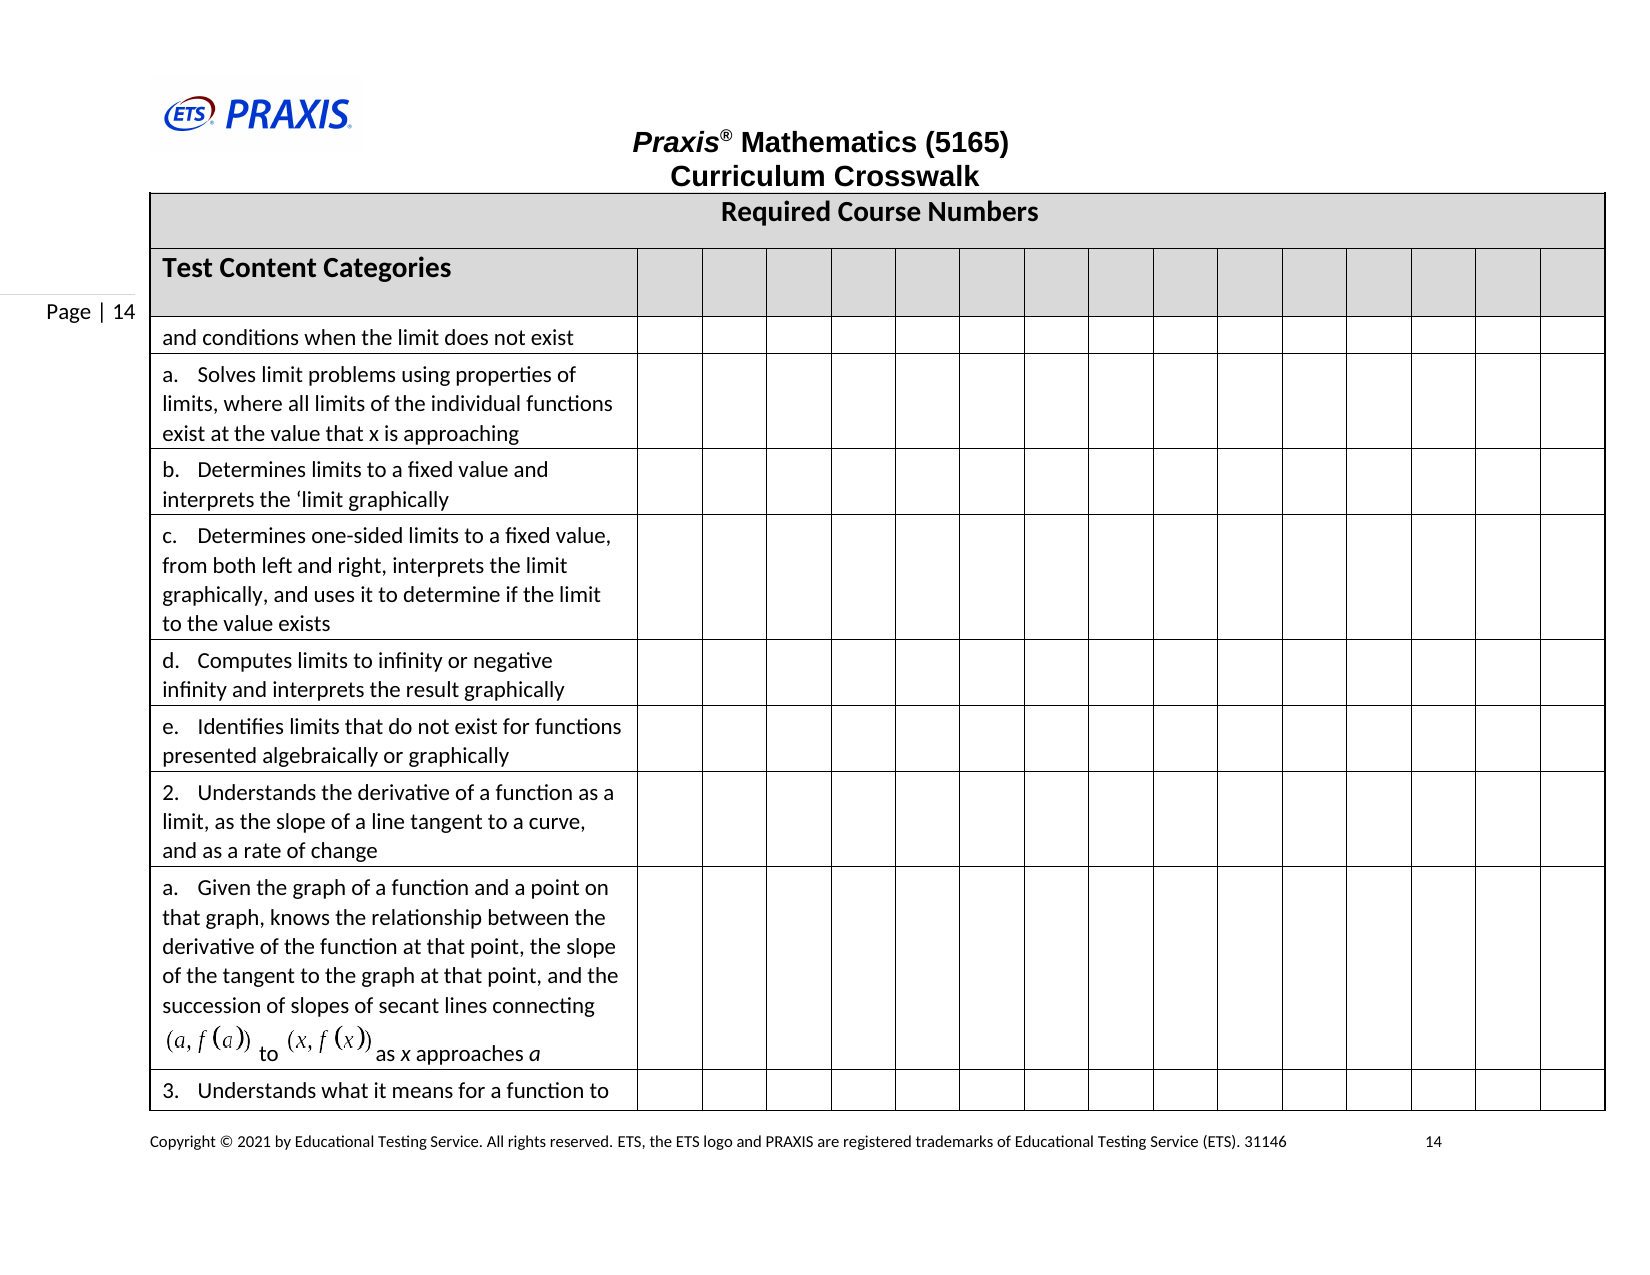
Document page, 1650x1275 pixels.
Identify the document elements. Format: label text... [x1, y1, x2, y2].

table_cell [1541, 867, 1604, 1069]
table_cell [1347, 772, 1411, 866]
table_cell [1218, 354, 1282, 448]
table_cell [1347, 249, 1411, 316]
table_cell d. Computes limits to infinity or negative infinity and interprets the result graphically [151, 640, 637, 705]
table_cell [1541, 706, 1604, 771]
table_cell [1154, 867, 1217, 1069]
table_cell [1412, 249, 1475, 316]
table_cell [1476, 354, 1540, 448]
table_cell [960, 706, 1024, 771]
table_cell [1025, 706, 1088, 771]
table_cell [1541, 249, 1604, 316]
table_cell [1218, 1070, 1282, 1110]
table_cell [1347, 317, 1411, 353]
table_cell [896, 354, 959, 448]
table_cell [1154, 772, 1217, 866]
table_cell [1347, 354, 1411, 448]
table_cell [767, 449, 831, 514]
table_cell 3. Understands what it means for a function to be continuous at a given point and knows the relationship between continuity and differentiability [151, 1070, 637, 1110]
table_cell [1347, 640, 1411, 705]
table_cell [1089, 772, 1153, 866]
table_cell [960, 1070, 1024, 1110]
table_cell [1025, 640, 1088, 705]
table_cell [703, 249, 766, 316]
table_cell [1412, 449, 1475, 514]
table_cell [703, 867, 766, 1069]
table_cell [767, 317, 831, 353]
table_cell [1154, 354, 1217, 448]
table_cell [832, 515, 895, 639]
table_cell [1089, 249, 1153, 316]
table_cell [832, 640, 895, 705]
table_cell [638, 449, 702, 514]
table_cell [1476, 449, 1540, 514]
table_cell [1218, 640, 1282, 705]
table_cell [638, 640, 702, 705]
table_cell [1089, 1070, 1153, 1110]
table_cell [767, 867, 831, 1069]
table_cell [1412, 640, 1475, 705]
table_cell [1154, 317, 1217, 353]
table_cell [638, 317, 702, 353]
table_cell [1347, 1070, 1411, 1110]
table_cell [832, 867, 895, 1069]
table_cell [1218, 515, 1282, 639]
table_cell b. Determines limits to a fixed value and interprets the ‘limit graphically [151, 449, 637, 514]
table_cell [960, 354, 1024, 448]
table_cell [638, 706, 702, 771]
table_cell [1154, 515, 1217, 639]
table_cell [1025, 867, 1088, 1069]
table_cell [1218, 249, 1282, 316]
table_cell [1218, 449, 1282, 514]
table_cell [703, 772, 766, 866]
table_cell [638, 1070, 702, 1110]
table_cell [1089, 317, 1153, 353]
table_cell [767, 354, 831, 448]
table_cell [1476, 706, 1540, 771]
table_cell [1283, 640, 1346, 705]
table_cell [896, 772, 959, 866]
table_cell 1. Understands the meaning of a limit of a function and how to calculate limits of functions and conditions when the limit does not exist [151, 317, 637, 353]
table_cell [1218, 772, 1282, 866]
table_cell [1541, 515, 1604, 639]
table_cell [638, 249, 702, 316]
table_cell [1476, 515, 1540, 639]
table_cell [703, 317, 766, 353]
table_cell [832, 772, 895, 866]
table_cell [1283, 449, 1346, 514]
table_header Required Course Numbers [151, 194, 1604, 248]
table_cell [1089, 706, 1153, 771]
table_cell [767, 706, 831, 771]
table_cell [1283, 772, 1346, 866]
table_cell [1025, 772, 1088, 866]
table_cell [1541, 1070, 1604, 1110]
table_cell [703, 640, 766, 705]
table_cell [896, 449, 959, 514]
table_cell [960, 317, 1024, 353]
table_cell [1476, 1070, 1540, 1110]
table_cell [896, 317, 959, 353]
table_cell [703, 449, 766, 514]
table_cell [1089, 354, 1153, 448]
table_cell [1154, 449, 1217, 514]
table_cell a. Solves limit problems using properties of limits, where all limits of the individual functions exist at the value that x is approaching [151, 354, 637, 448]
table_cell [896, 867, 959, 1069]
table_cell [1025, 354, 1088, 448]
table_cell [1283, 354, 1346, 448]
table_cell [1541, 317, 1604, 353]
table_cell [896, 249, 959, 316]
table_cell [1412, 706, 1475, 771]
table_cell [1412, 354, 1475, 448]
table_cell [832, 449, 895, 514]
table_cell [1025, 449, 1088, 514]
table_cell [767, 1070, 831, 1110]
table_cell [1025, 1070, 1088, 1110]
table_cell [1541, 449, 1604, 514]
table_cell [896, 640, 959, 705]
table_cell [832, 249, 895, 316]
table_cell [1412, 1070, 1475, 1110]
table_cell [832, 317, 895, 353]
table_cell [638, 867, 702, 1069]
table_cell [1283, 706, 1346, 771]
table_cell [638, 515, 702, 639]
table_cell [1025, 317, 1088, 353]
table_cell [767, 515, 831, 639]
table_cell c. Determines one-sided limits to a fixed value, from both left and right, interprets the limit graphically, and uses it to determine if the limit to the value exists [151, 515, 637, 639]
table_cell [638, 354, 702, 448]
table_cell [703, 706, 766, 771]
table_cell a. Given the graph of a function and a point on that graph, knows the relationship between the derivative of the function at that point, the slope of the tangent to the graph at that point, and the succession of slopes of secant lines connecting to as x approaches a [151, 867, 637, 1069]
table_cell [896, 1070, 959, 1110]
table_cell [960, 640, 1024, 705]
table_cell [1283, 1070, 1346, 1110]
table_cell [832, 706, 895, 771]
table_cell [1347, 449, 1411, 514]
table_cell [1025, 249, 1088, 316]
table_cell [1089, 515, 1153, 639]
table_cell [1154, 640, 1217, 705]
table_cell [1218, 706, 1282, 771]
table_cell 2. Understands the derivative of a function as a limit, as the slope of a line tangent to a curve, and as a rate of change [151, 772, 637, 866]
table_cell [1283, 317, 1346, 353]
table_cell [1089, 867, 1153, 1069]
table_cell [1412, 772, 1475, 866]
table_cell [1541, 772, 1604, 866]
table_cell [832, 354, 895, 448]
table_cell [1347, 867, 1411, 1069]
table_cell [1476, 640, 1540, 705]
table_cell [638, 772, 702, 866]
table_cell [1476, 249, 1540, 316]
table_cell [960, 249, 1024, 316]
table_cell [1025, 515, 1088, 639]
table_cell [1283, 515, 1346, 639]
table_cell [1476, 772, 1540, 866]
table_cell [1089, 640, 1153, 705]
table_cell [1541, 354, 1604, 448]
table_cell [703, 1070, 766, 1110]
table_cell [960, 772, 1024, 866]
table_cell [896, 706, 959, 771]
table_cell [1412, 867, 1475, 1069]
table_cell [1283, 867, 1346, 1069]
table_cell [1476, 867, 1540, 1069]
table_cell [960, 449, 1024, 514]
picture [150, 75, 364, 153]
table_cell [703, 354, 766, 448]
table_cell [767, 249, 831, 316]
table_cell [1412, 317, 1475, 353]
table_cell [1089, 449, 1153, 514]
table_cell [1154, 706, 1217, 771]
table_cell e. Identifies limits that do not exist for functions presented algebraically or graphically [151, 706, 637, 771]
table_cell [960, 867, 1024, 1069]
table_cell [1154, 249, 1217, 316]
table_cell [767, 640, 831, 705]
table_cell Test Content Categories [151, 249, 637, 316]
table_cell [960, 515, 1024, 639]
table_cell [1347, 706, 1411, 771]
table_cell [1347, 515, 1411, 639]
table_cell [1154, 1070, 1217, 1110]
table_cell [703, 515, 766, 639]
table_cell [1283, 249, 1346, 316]
table_cell [1218, 867, 1282, 1069]
table_cell [1218, 317, 1282, 353]
table_cell [1476, 317, 1540, 353]
table_cell [1541, 640, 1604, 705]
table_cell [832, 1070, 895, 1110]
table_cell [767, 772, 831, 866]
table_cell [896, 515, 959, 639]
table_cell [1412, 515, 1475, 639]
